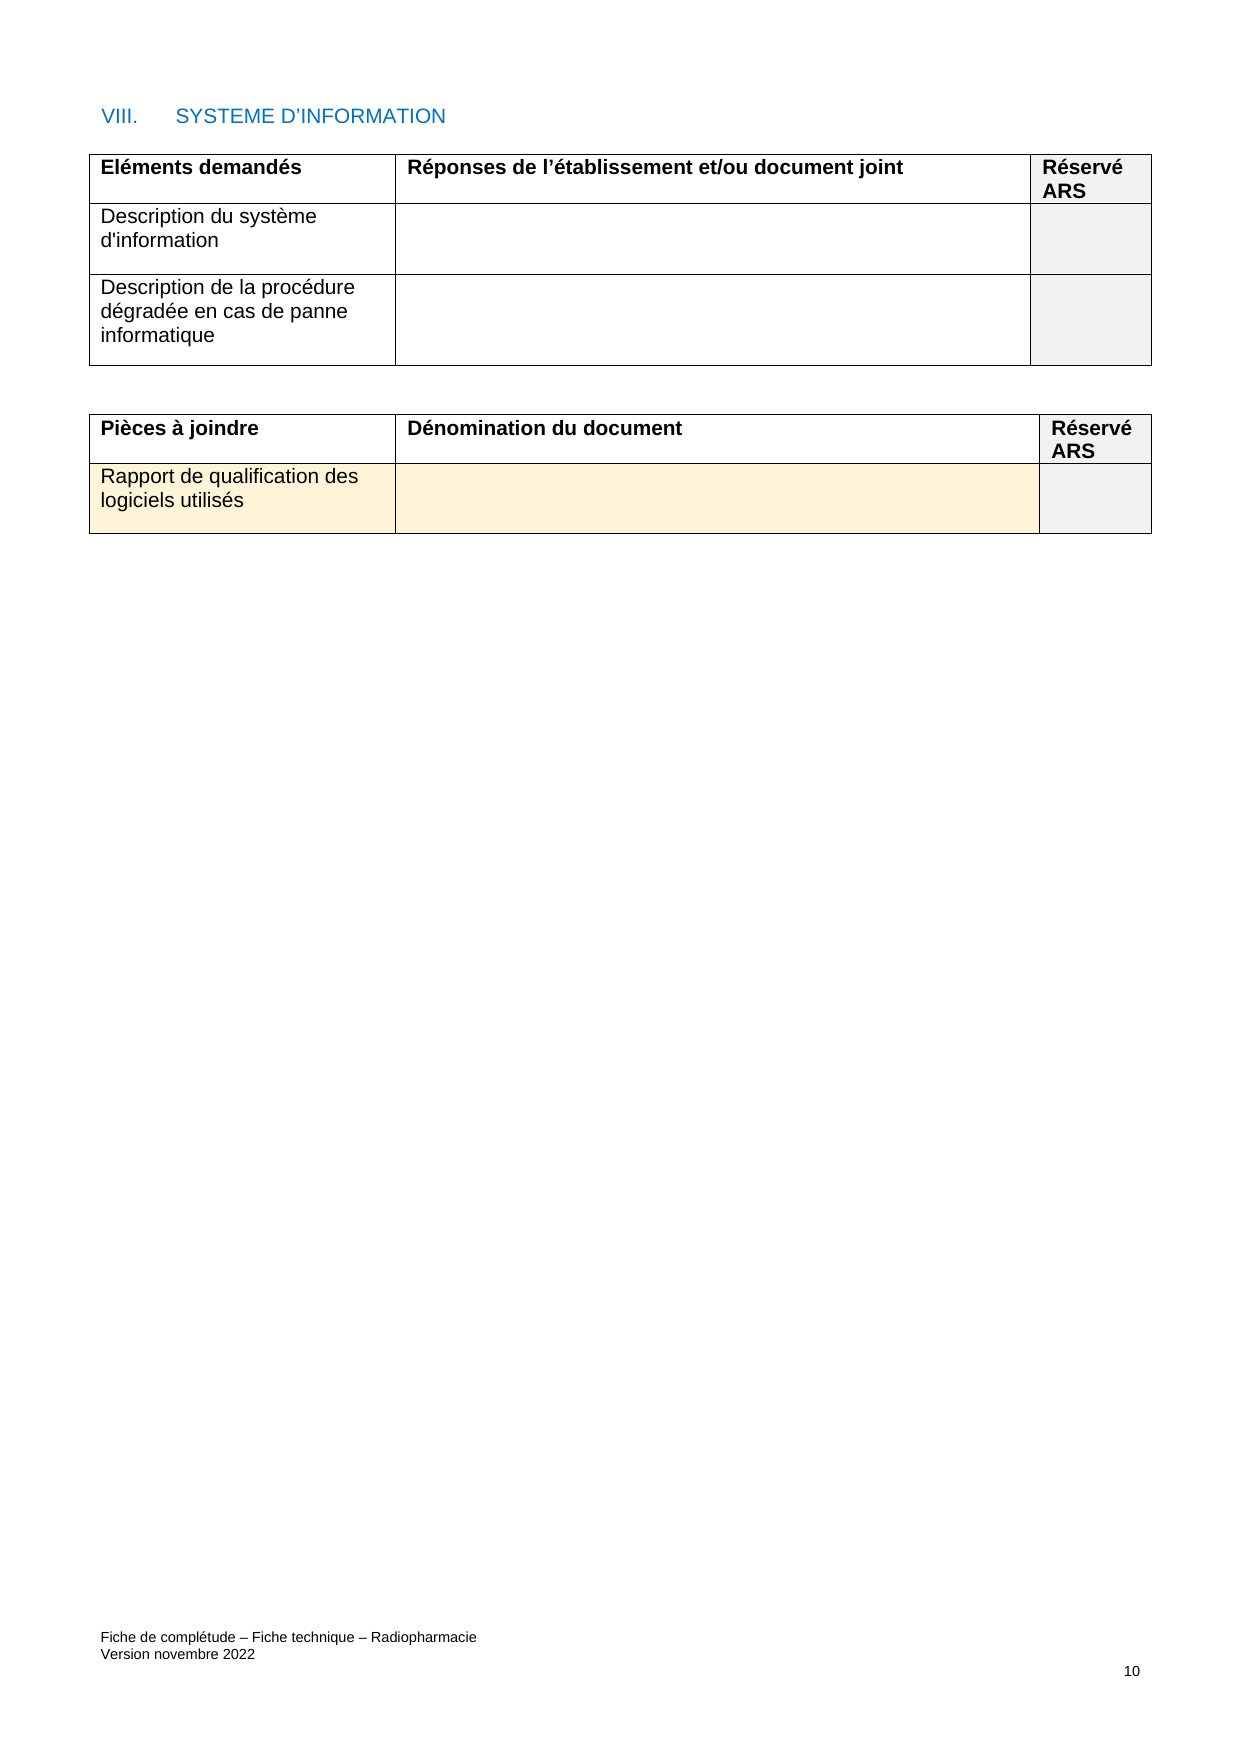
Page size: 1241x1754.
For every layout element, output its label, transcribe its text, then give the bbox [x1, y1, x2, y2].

table_cell [1031, 204, 1151, 273]
table_cell [1040, 464, 1151, 533]
table_cell [396, 275, 1030, 365]
table_cell Rapport de qualification des logiciels utilisés [90, 464, 395, 533]
table_cell Description du système d'information [90, 204, 395, 273]
table_header Réponses de l’établissement et/ou document joint [396, 155, 1030, 202]
table_cell [396, 204, 1030, 273]
table_header Réservé ARS [1031, 155, 1151, 202]
table_cell [1031, 275, 1151, 365]
table_header Eléments demandés [90, 155, 395, 202]
list SYSTEME D’INFORMATION [138, 104, 1140, 128]
table_header Pièces à joindre [90, 415, 395, 463]
table_cell [396, 464, 1039, 533]
table_header Dénomination du document [396, 415, 1039, 463]
table_cell Description de la procédure dégradée en cas de panne informatique [90, 275, 395, 365]
table_header Réservé ARS [1040, 415, 1151, 463]
